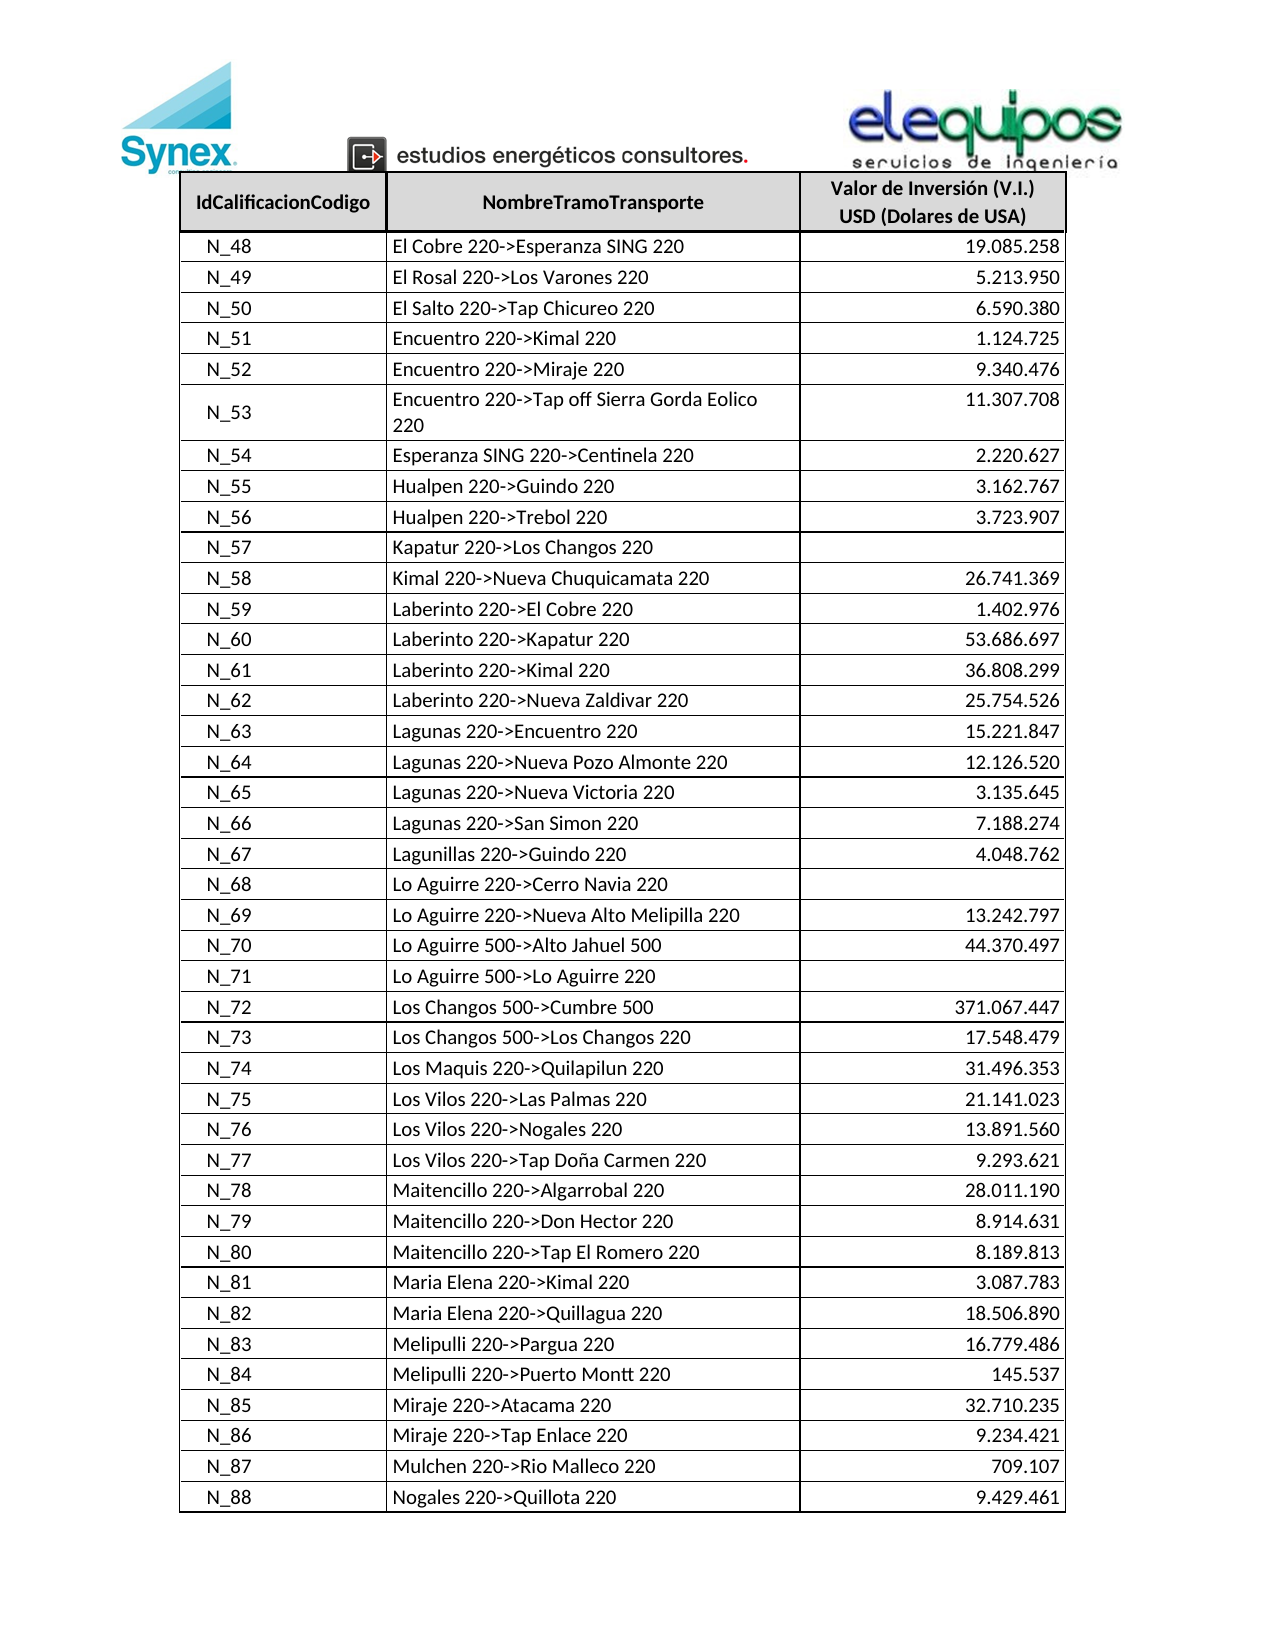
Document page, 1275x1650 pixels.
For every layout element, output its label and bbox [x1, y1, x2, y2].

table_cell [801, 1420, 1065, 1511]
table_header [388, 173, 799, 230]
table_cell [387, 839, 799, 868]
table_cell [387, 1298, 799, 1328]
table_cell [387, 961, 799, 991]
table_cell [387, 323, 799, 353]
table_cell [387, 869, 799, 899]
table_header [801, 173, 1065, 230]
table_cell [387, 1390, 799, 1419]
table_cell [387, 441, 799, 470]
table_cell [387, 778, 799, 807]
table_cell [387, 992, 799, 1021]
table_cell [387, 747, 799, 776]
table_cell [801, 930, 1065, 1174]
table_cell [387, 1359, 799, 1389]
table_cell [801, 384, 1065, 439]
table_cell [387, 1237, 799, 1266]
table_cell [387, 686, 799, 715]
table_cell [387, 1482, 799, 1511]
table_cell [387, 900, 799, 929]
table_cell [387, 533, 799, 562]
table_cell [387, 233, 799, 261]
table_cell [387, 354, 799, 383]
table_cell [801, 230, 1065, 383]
picture [120, 59, 1125, 178]
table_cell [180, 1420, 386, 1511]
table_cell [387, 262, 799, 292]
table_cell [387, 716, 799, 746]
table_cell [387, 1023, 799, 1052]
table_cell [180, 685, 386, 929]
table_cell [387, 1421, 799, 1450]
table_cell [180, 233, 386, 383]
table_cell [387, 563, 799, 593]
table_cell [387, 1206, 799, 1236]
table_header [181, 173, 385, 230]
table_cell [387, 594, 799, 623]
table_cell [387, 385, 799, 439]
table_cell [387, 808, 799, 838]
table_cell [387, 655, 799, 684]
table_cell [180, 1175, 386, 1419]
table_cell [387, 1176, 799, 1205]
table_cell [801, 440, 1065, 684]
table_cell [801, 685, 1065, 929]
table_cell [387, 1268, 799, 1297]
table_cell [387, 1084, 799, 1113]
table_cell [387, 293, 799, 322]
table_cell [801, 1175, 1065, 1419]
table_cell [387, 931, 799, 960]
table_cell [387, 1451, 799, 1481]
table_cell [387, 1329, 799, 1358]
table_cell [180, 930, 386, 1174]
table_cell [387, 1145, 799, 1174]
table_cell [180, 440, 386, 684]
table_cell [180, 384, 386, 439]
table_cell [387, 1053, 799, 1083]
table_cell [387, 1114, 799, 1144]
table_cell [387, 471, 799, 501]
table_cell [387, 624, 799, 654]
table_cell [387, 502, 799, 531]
